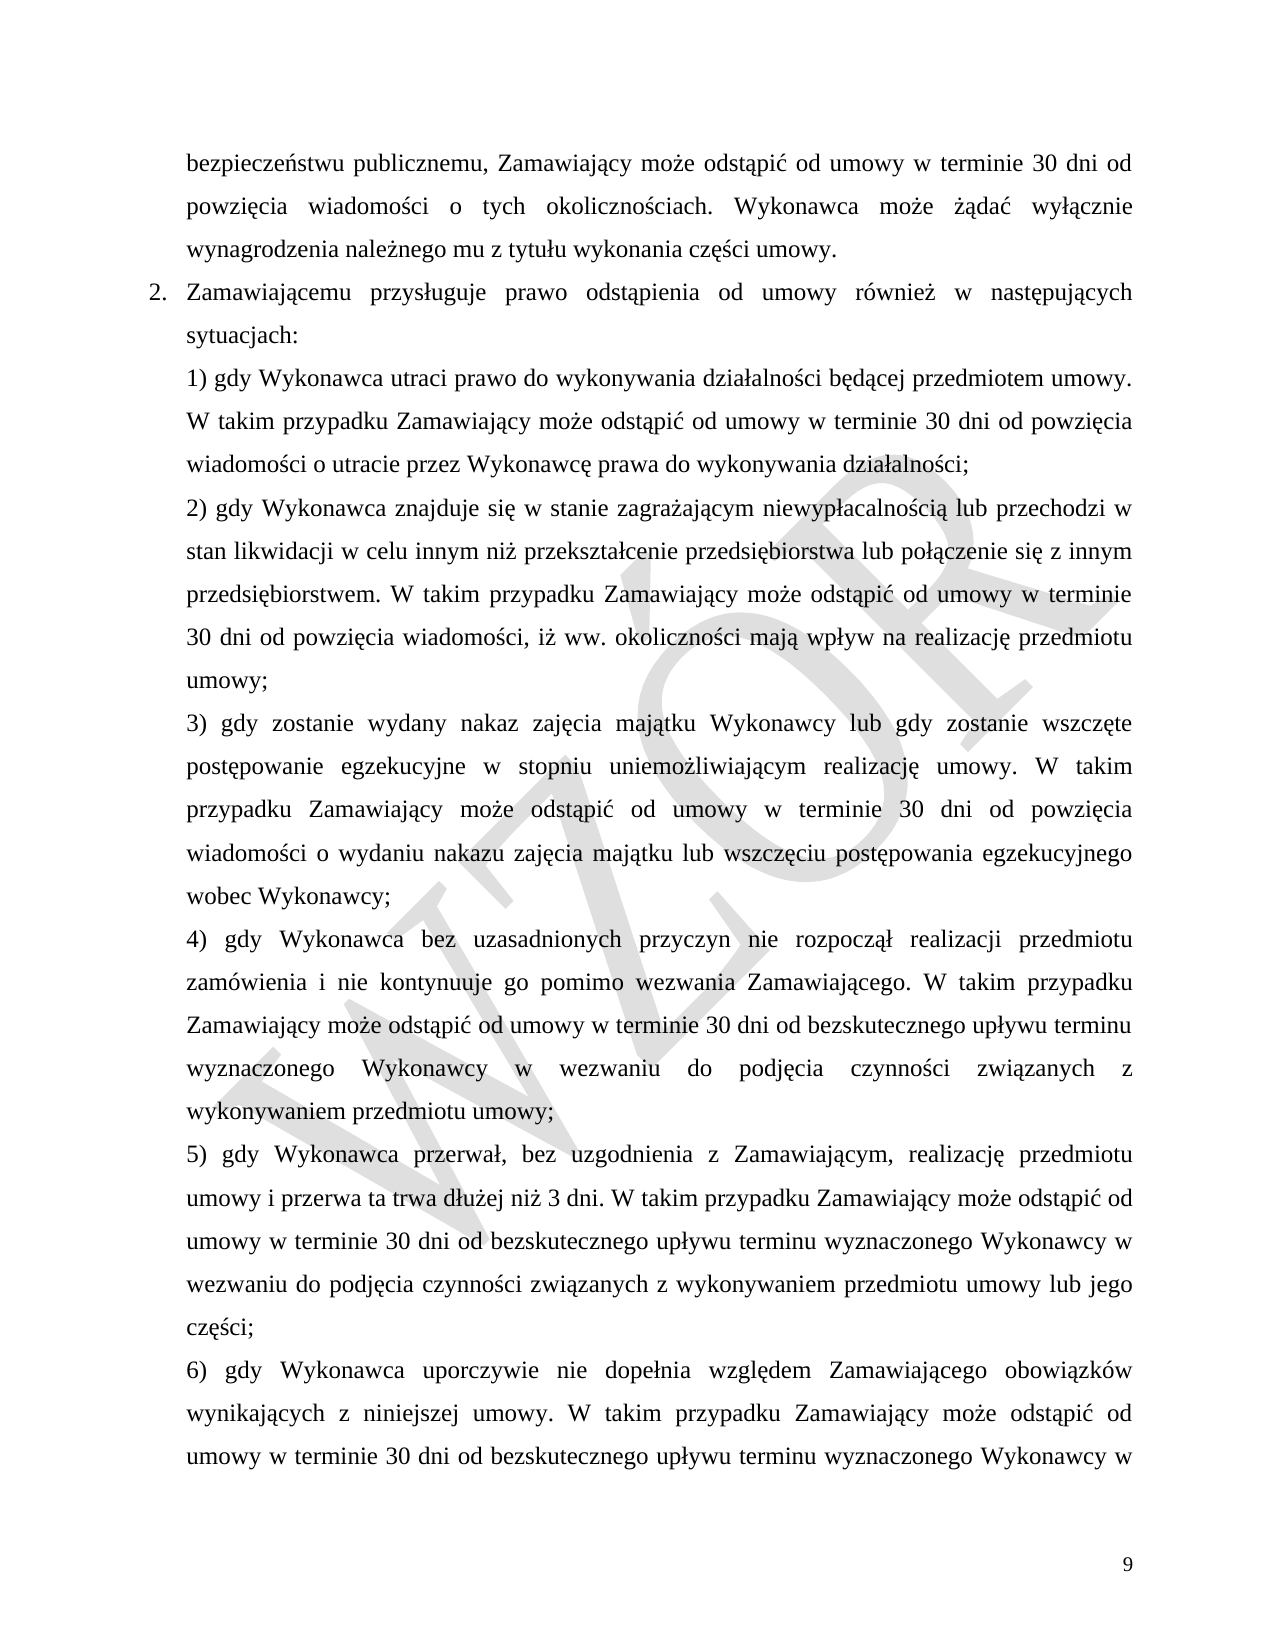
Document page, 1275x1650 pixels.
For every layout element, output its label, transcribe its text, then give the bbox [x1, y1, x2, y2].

list 1) gdy Wykonawca utraci prawo do wykonywania działalności będącej przedmiotem umowy. W takim przypadku Zamawiający może odstąpić od umowy w terminie 30 dni od powzięcia wiadomości o utracie przez Wykonawcę prawa do wykonywania działalności; [186, 363, 1133, 478]
list 2) gdy Wykonawca znajduje się w stanie zagrażającym niewypłacalnością lub przechodzi w stan likwidacji w celu innym niż przekształcenie przedsiębiorstwa lub połączenie się z innym przedsiębiorstwem. W takim przypadku Zamawiający może odstąpić od umowy w terminie 30 dni od powzięcia wiadomości, iż ww. okoliczności mają wpływ na realizację przedmiotu umowy; [186, 493, 1133, 694]
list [149, 148, 1133, 263]
list 3) gdy zostanie wydany nakaz zajęcia majątku Wykonawcy lub gdy zostanie wszczęte postępowanie egzekucyjne w stopniu uniemożliwiającym realizację umowy. W takim przypadku Zamawiający może odstąpić od umowy w terminie 30 dni od powzięcia wiadomości o wydaniu nakazu zajęcia majątku lub wszczęciu postępowania egzekucyjnego wobec Wykonawcy; [186, 708, 1133, 909]
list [186, 1355, 1133, 1470]
list Zamawiającemu przysługuje prawo odstąpienia od umowy również w następujących sytuacjach: [149, 277, 1133, 349]
list 5) gdy Wykonawca przerwał, bez uzgodnienia z Zamawiającym, realizację przedmiotu umowy i przerwa ta trwa dłużej niż 3 dni. W takim przypadku Zamawiający może odstąpić od umowy w terminie 30 dni od bezskutecznego upływu terminu wyznaczonego Wykonawcy w wezwaniu do podjęcia czynności związanych z wykonywaniem przedmiotu umowy lub jego części; [186, 1139, 1133, 1341]
list 4) gdy Wykonawca bez uzasadnionych przyczyn nie rozpoczął realizacji przedmiotu zamówienia i nie kontynuuje go pomimo wezwania Zamawiającego. W takim przypadku Zamawiający może odstąpić od umowy w terminie 30 dni od bezskutecznego upływu terminu wyznaczonego Wykonawcy w wezwaniu do podjęcia czynności związanych z wykonywaniem przedmiotu umowy; [186, 924, 1133, 1125]
